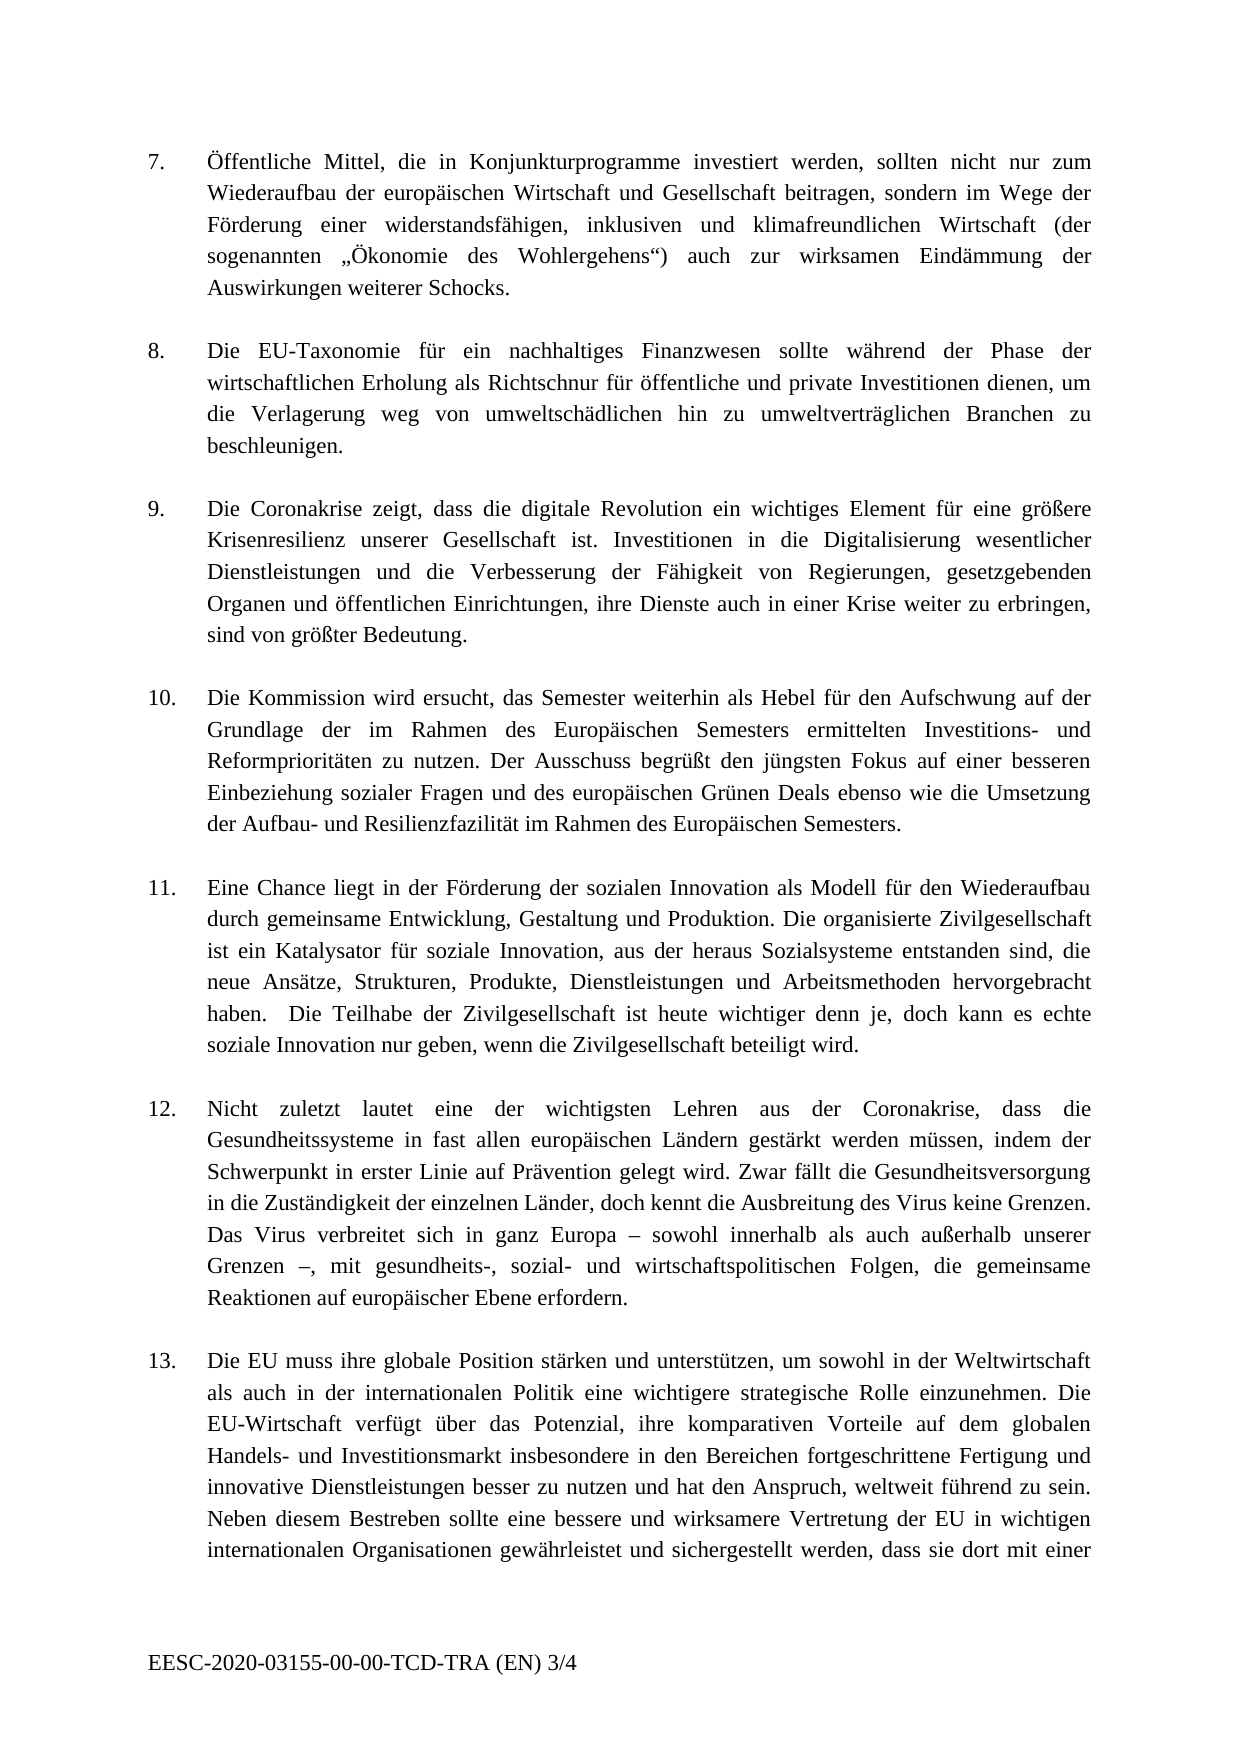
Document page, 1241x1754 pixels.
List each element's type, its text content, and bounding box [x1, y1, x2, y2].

list Nicht zuletzt lautet eine der wichtigsten Lehren aus der Coronakrise, dass die Gesundheitssysteme in fast allen europäischen Ländern gestärkt werden müssen, indem der Schwerpunkt in erster Linie auf Prävention gelegt wird. Zwar fällt die Gesundheitsversorgung in die Zuständigkeit der einzelnen Länder, doch kennt die Ausbreitung des Virus keine Grenzen. Das Virus verbreitet sich in ganz Europa – sowohl innerhalb als auch außerhalb unserer Grenzen –, mit gesundheits-, sozial- und wirtschaftspolitischen Folgen, die gemeinsame Reaktionen auf europäischer Ebene erfordern. [148, 1094, 1092, 1310]
list Öffentliche Mittel, die in Konjunkturprogramme investiert werden, sollten nicht nur zum Wiederaufbau der europäischen Wirtschaft und Gesellschaft beitragen, sondern im Wege der Förderung einer widerstandsfähigen, inklusiven und klimafreundlichen Wirtschaft (der sogenannten „Ökonomie des Wohlergehens“) auch zur wirksamen Eindämmung der Auswirkungen weiterer Schocks. [148, 148, 1092, 300]
list Die EU-Taxonomie für ein nachhaltiges Finanzwesen sollte während der Phase der wirtschaftlichen Erholung als Richtschnur für öffentliche und private Investitionen dienen, um die Verlagerung weg von umweltschädlichen hin zu umweltverträglichen Branchen zu beschleunigen. [148, 337, 1092, 458]
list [148, 1347, 1092, 1563]
list Eine Chance liegt in der Förderung der sozialen Innovation als Modell für den Wiederaufbau durch gemeinsame Entwicklung, Gestaltung und Produktion. Die organisierte Zivilgesellschaft ist ein Katalysator für soziale Innovation, aus der heraus Sozialsysteme entstanden sind, die neue Ansätze, Strukturen, Produkte, Dienstleistungen und Arbeitsmethoden hervorgebracht haben. Die Teilhabe der Zivilgesellschaft ist heute wichtiger denn je, doch kann es echte soziale Innovation nur geben, wenn die Zivilgesellschaft beteiligt wird. [148, 874, 1092, 1058]
list Die Kommission wird ersucht, das Semester weiterhin als Hebel für den Aufschwung auf der Grundlage der im Rahmen des Europäischen Semesters ermittelten Investitions- und Reformprioritäten zu nutzen. Der Ausschuss begrüßt den jüngsten Fokus auf einer besseren Einbeziehung sozialer Fragen und des europäischen Grünen Deals ebenso wie die Umsetzung der Aufbau- und Resilienzfazilität im Rahmen des Europäischen Semesters. [148, 684, 1092, 837]
list Die Coronakrise zeigt, dass die digitale Revolution ein wichtiges Element für eine größere Krisenresilienz unserer Gesellschaft ist. Investitionen in die Digitalisierung wesentlicher Dienstleistungen und die Verbesserung der Fähigkeit von Regierungen, gesetzgebenden Organen und öffentlichen Einrichtungen, ihre Dienste auch in einer Krise weiter zu erbringen, sind von größter Bedeutung. [148, 495, 1092, 647]
